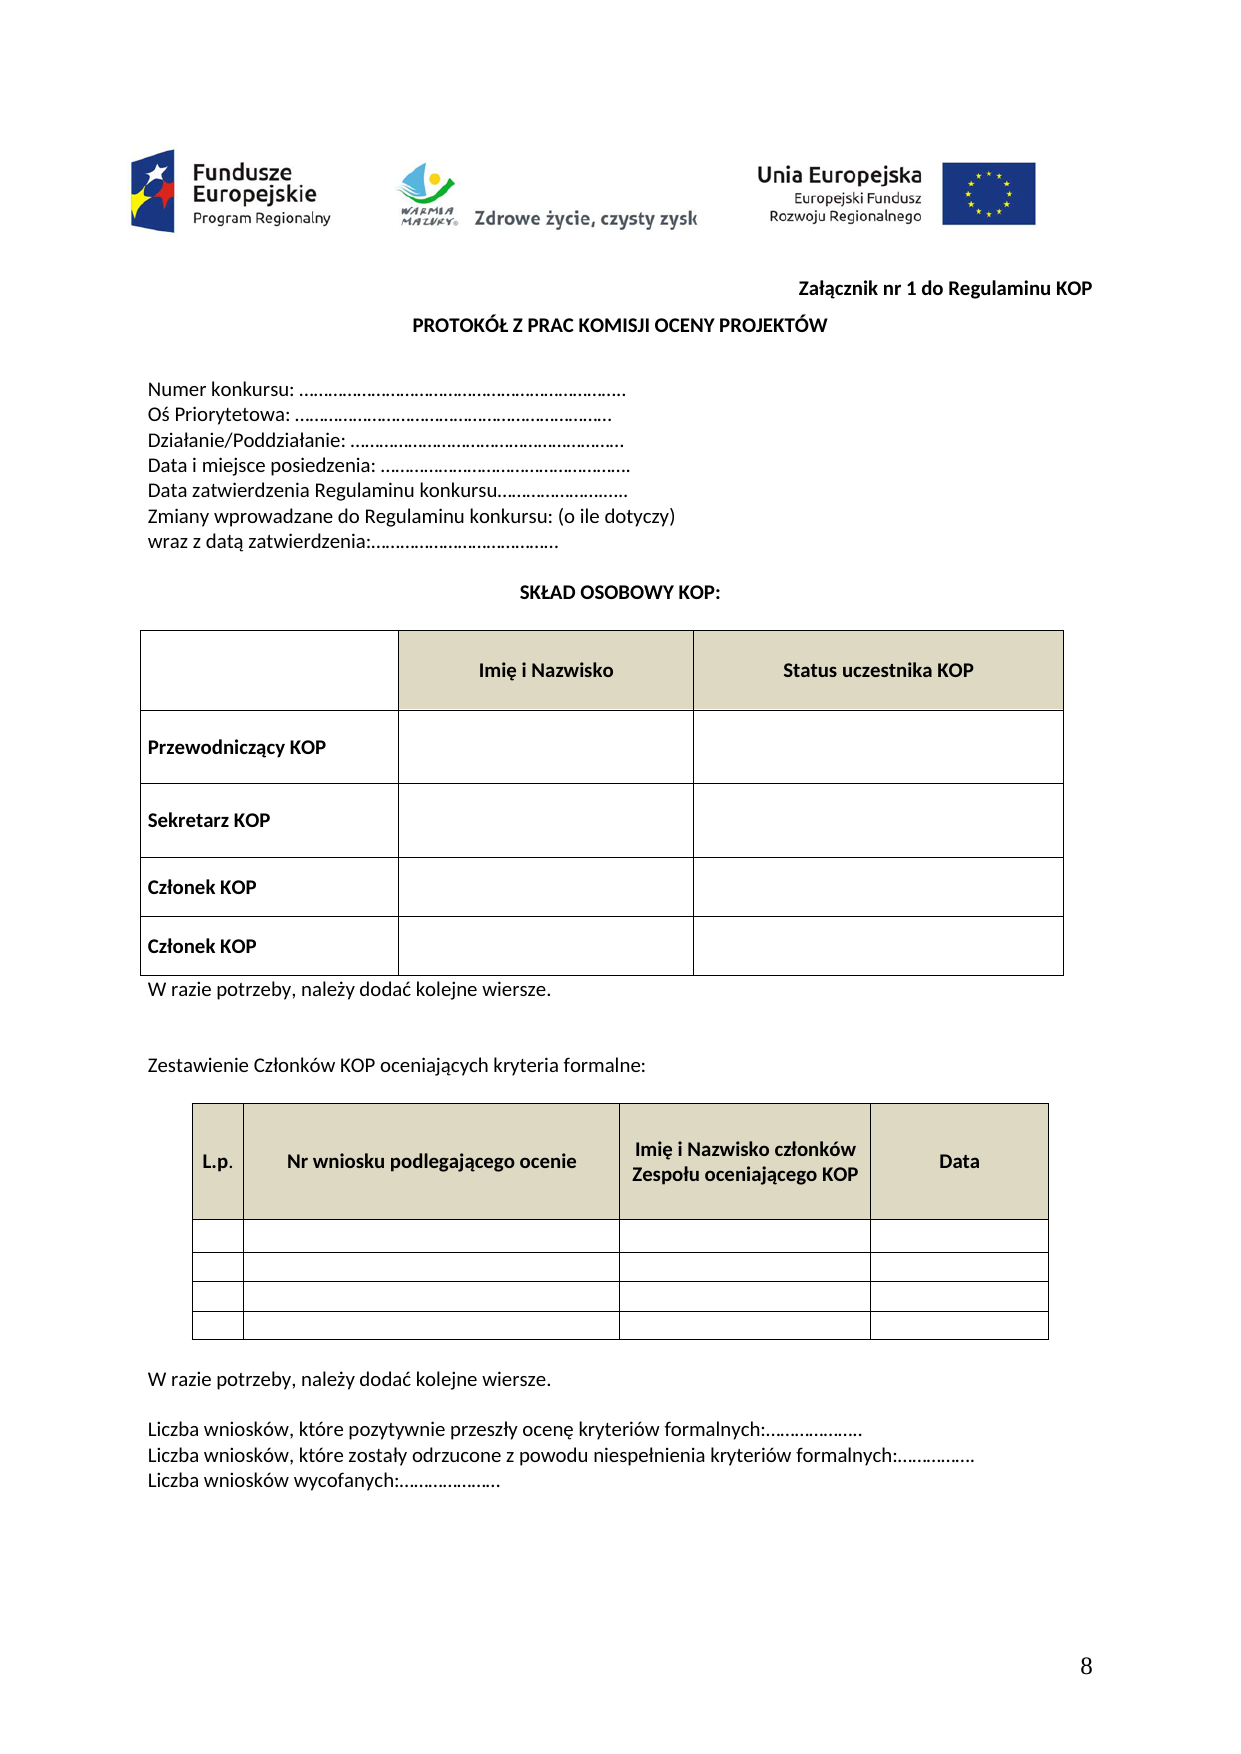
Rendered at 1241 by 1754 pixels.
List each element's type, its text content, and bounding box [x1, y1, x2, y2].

text Data zatwierdzenia Regulaminu konkursu………………….….. [148, 478, 1093, 503]
table_cell [620, 1220, 870, 1252]
table_header Nr wniosku podlegającego ocenie [244, 1104, 619, 1219]
table_header Data [871, 1104, 1048, 1219]
text Zestawienie Członków KOP oceniających kryteria formalne: [148, 1052, 1093, 1078]
table_cell [871, 1253, 1048, 1281]
table_cell [871, 1312, 1048, 1339]
text Liczba wniosków, które pozytywnie przeszły ocenę kryteriów formalnych:……………….. [148, 1417, 1093, 1442]
table_cell Sekretarz KOP [141, 784, 398, 857]
text Oś Priorytetowa: ………………………………………………………… [148, 401, 1093, 427]
text Numer konkursu: ………………………………………………………….. [148, 376, 1093, 401]
table_cell [620, 1282, 870, 1311]
table_cell [871, 1282, 1048, 1311]
table_cell [193, 1253, 243, 1281]
table_cell [244, 1253, 619, 1281]
table_cell [399, 858, 693, 916]
text Zmiany wprowadzane do Regulaminu konkursu: (o ile dotyczy) wraz z datą zatwierdzenia:………………………………… [148, 503, 1093, 554]
table_cell [871, 1220, 1048, 1252]
text SKŁAD OSOBOWY KOP: [148, 579, 1093, 605]
table_header [141, 631, 398, 709]
text Liczba wniosków wycofanych:………………… [148, 1467, 1093, 1493]
table_cell [193, 1282, 243, 1311]
table_cell Członek KOP [141, 858, 398, 916]
table_cell [244, 1220, 619, 1252]
text W razie potrzeby, należy dodać kolejne wiersze. [148, 976, 1093, 1001]
table_cell [244, 1312, 619, 1339]
table_cell Członek KOP [141, 917, 398, 975]
table_cell [399, 917, 693, 975]
table_cell [694, 858, 1063, 916]
text Data i miejsce posiedzenia: ……………………………………………. [148, 452, 1093, 478]
text Działanie/Poddziałanie: ………………………………………………… [148, 427, 1093, 452]
table_cell [193, 1312, 243, 1339]
picture [110, 128, 1054, 251]
table_cell [620, 1312, 870, 1339]
table_header Imię i Nazwisko [399, 631, 693, 709]
table_cell [399, 711, 693, 783]
text Liczba wniosków, które zostały odrzucone z powodu niespełnienia kryteriów formalnych:……………. [148, 1442, 1093, 1467]
table_cell [694, 784, 1063, 857]
text PROTOKÓŁ Z PRAC KOMISJI OCENY PROJEKTÓW [148, 313, 1093, 338]
table_cell [244, 1282, 619, 1311]
table_header L.p. [193, 1104, 243, 1219]
table_cell [694, 711, 1063, 783]
table_cell [399, 784, 693, 857]
table_cell [193, 1220, 243, 1252]
table_cell [620, 1253, 870, 1281]
table_header Status uczestnika KOP [694, 631, 1063, 709]
text W razie potrzeby, należy dodać kolejne wiersze. [148, 1366, 1093, 1391]
table_cell Przewodniczący KOP [141, 711, 398, 783]
table_cell [694, 917, 1063, 975]
table_header Imię i Nazwisko członków Zespołu oceniającego KOP [620, 1104, 870, 1219]
